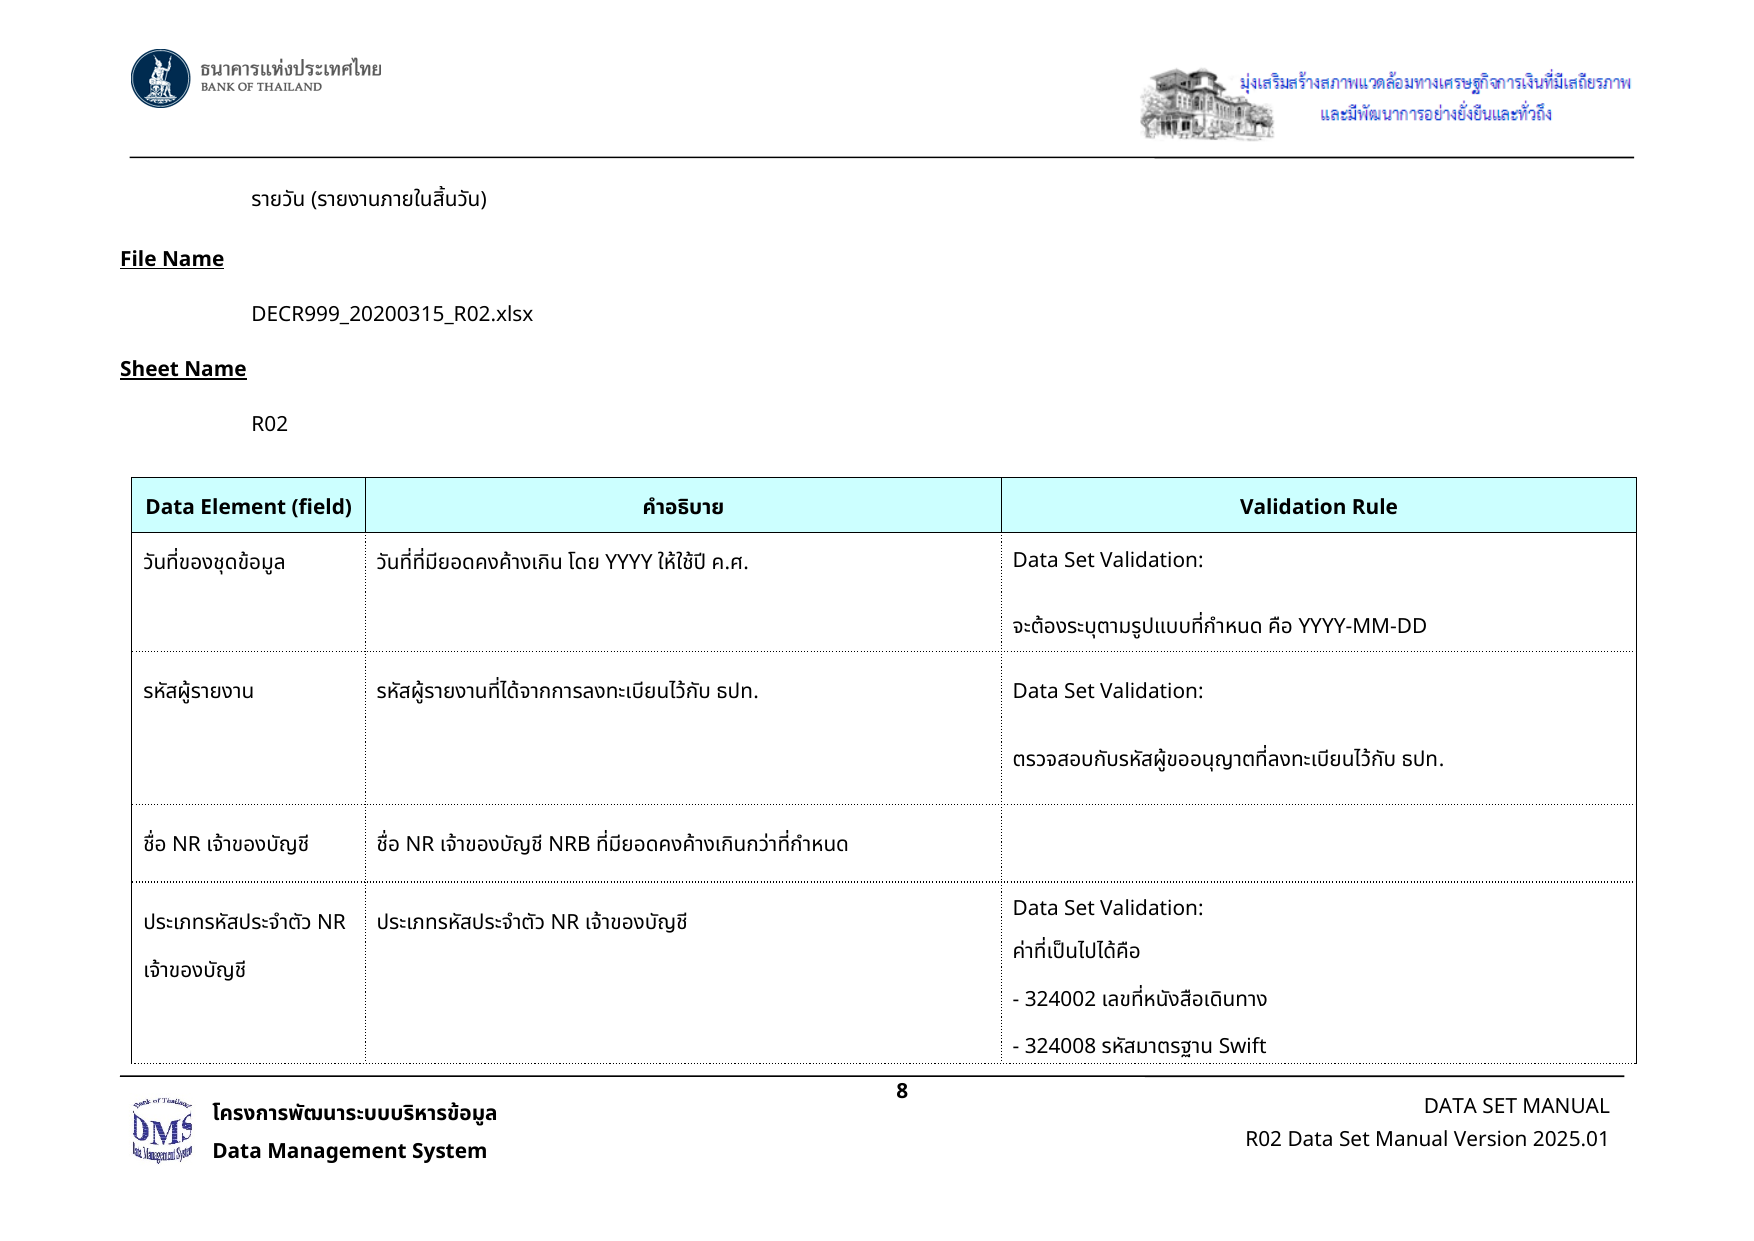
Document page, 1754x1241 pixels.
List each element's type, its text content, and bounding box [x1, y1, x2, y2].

text รายวัน (รายงานภายในสิ้นวัน) [120, 184, 1679, 216]
table_cell ชื่อ NR เจ้าของบัญชี [132, 804, 365, 881]
table_header คำอธิบาย [366, 478, 1001, 532]
text Sheet Name [120, 354, 1679, 382]
table_cell Data Set Validation: ตรวจสอบกับรหัสผู้ขออนุญาตที่ลงทะเบียนไว้กับ ธปท. [1001, 651, 1636, 803]
table_cell รหัสผู้รายงาน [132, 651, 365, 803]
picture [128, 1093, 196, 1166]
table_header Validation Rule [1002, 478, 1636, 532]
table_cell ประเภทรหัสประจำตัว NR เจ้าของบัญชี [365, 881, 1001, 1063]
picture [1139, 65, 1635, 144]
table_header Data Element (field) [132, 478, 365, 532]
text R02 [120, 409, 1679, 438]
table_cell Data Set Validation: จะต้องระบุตามรูปแบบที่กำหนด คือ YYYY-MM-DD [1001, 533, 1636, 651]
table_cell ชื่อ NR เจ้าของบัญชี NRB ที่มียอดคงค้างเกินกว่าที่กำหนด [365, 804, 1001, 881]
table_cell รหัสผู้รายงานที่ได้จากการลงทะเบียนไว้กับ ธปท. [365, 651, 1001, 803]
table_cell วันที่ของชุดข้อมูล [132, 533, 365, 651]
table_cell วันที่ที่มียอดคงค้างเกิน โดย YYYY ให้ใช้ปี ค.ศ. [365, 533, 1001, 651]
table_cell [1001, 804, 1636, 881]
text File Name [120, 244, 1679, 272]
picture [120, 39, 388, 115]
table_cell ประเภทรหัสประจำตัว NR เจ้าของบัญชี [132, 881, 365, 1063]
text DECR999_20200315_R02.xlsx [120, 299, 1679, 327]
